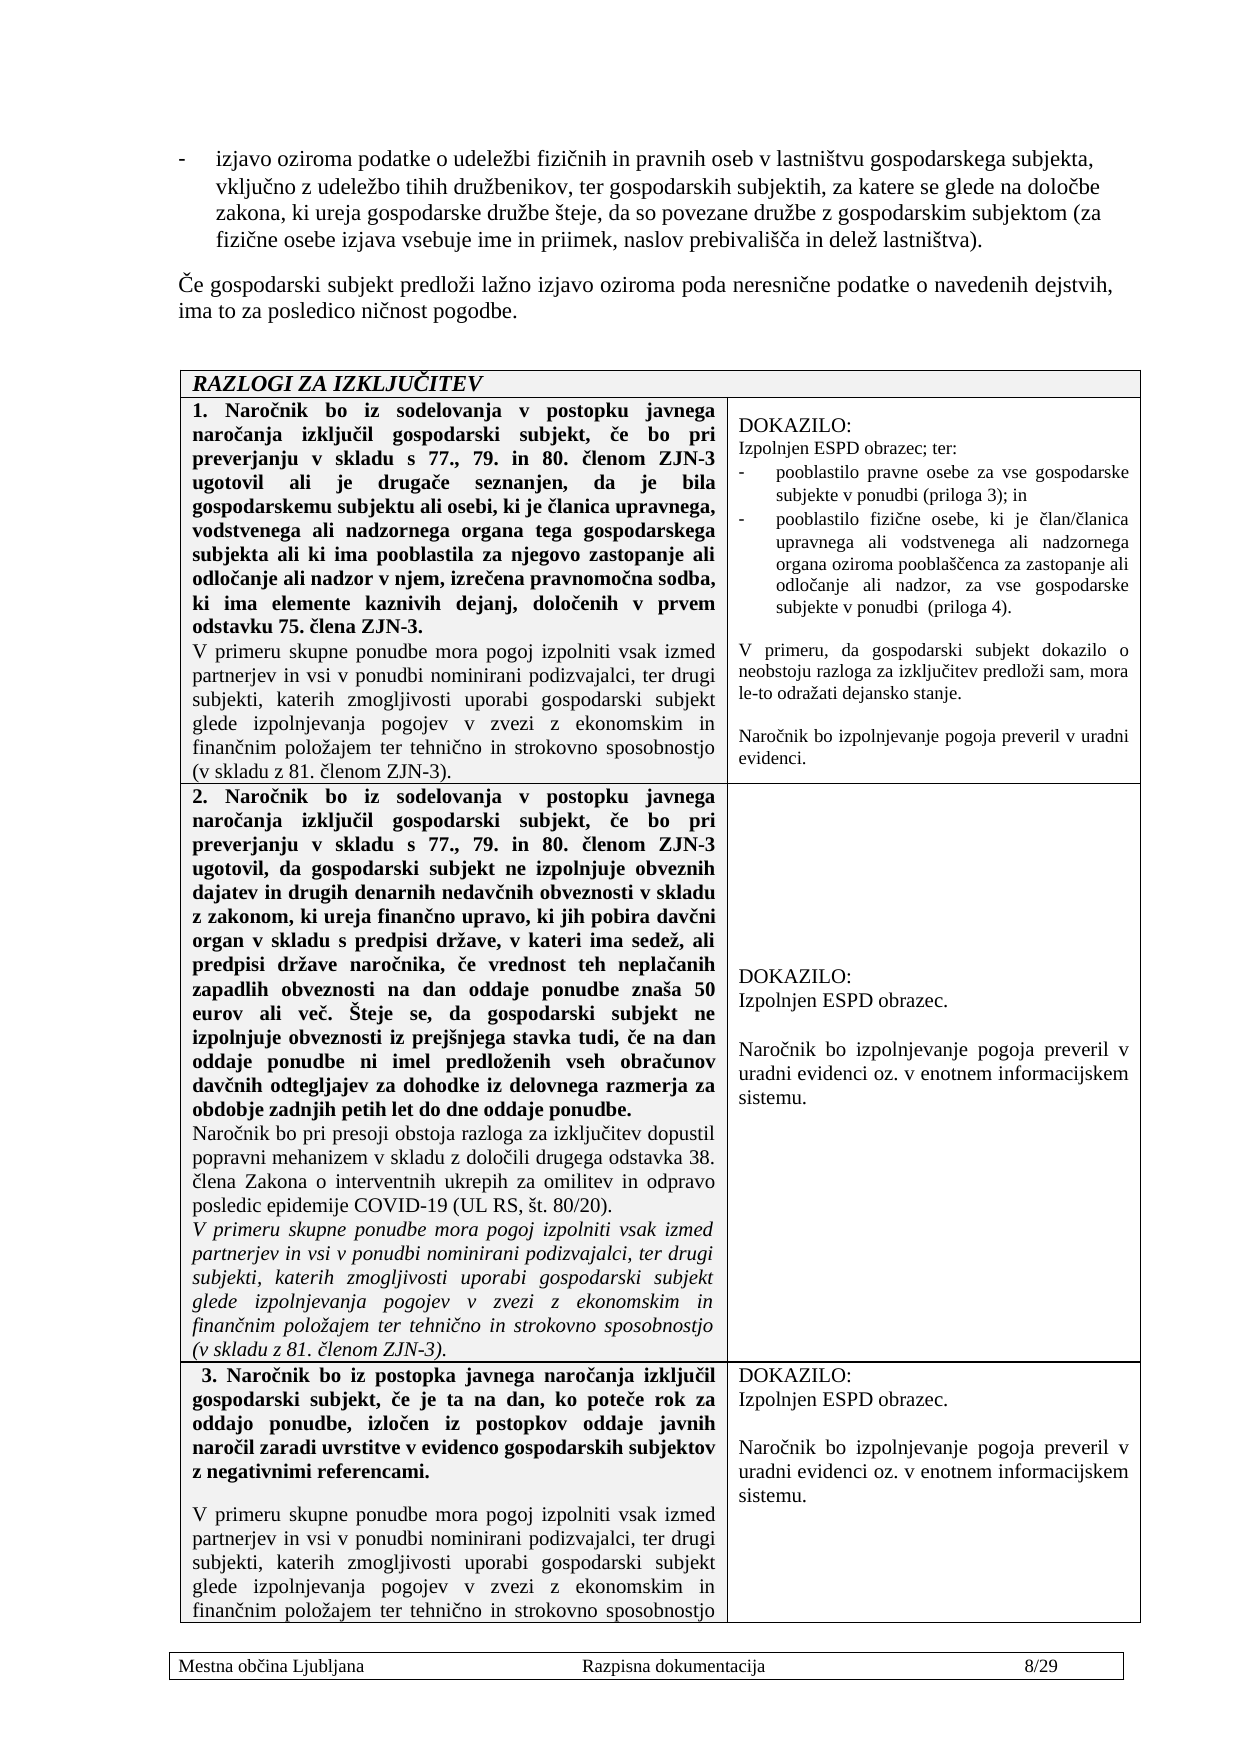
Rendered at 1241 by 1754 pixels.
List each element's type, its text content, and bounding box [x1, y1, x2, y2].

table_cell DOKAZILO: Izpolnjen ESPD obrazec; ter: pooblastilo pravne osebe za vse gospodarske subjekte v ponudbi (priloga 3); in pooblastilo fizične osebe, ki je član/članica upravnega ali vodstvenega ali nadzornega organa oziroma pooblaščenca za zastopanje ali odločanje ali nadzor, za vse gospodarske subjekte v ponudbi (priloga 4). V primeru, da gospodarski subjekt dokazilo o neobstoju razloga za izključitev predloži sam, mora le-to odražati dejansko stanje. Naročnik bo izpolnjevanje pogoja preveril v uradni evidenci. [728, 398, 1140, 783]
table_cell DOKAZILO: Izpolnjen ESPD obrazec. Naročnik bo izpolnjevanje pogoja preveril v uradni evidenci oz. v enotnem informacijskem sistemu. [728, 784, 1140, 1361]
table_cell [728, 1363, 1140, 1622]
table_cell 1. Naročnik bo iz sodelovanja v postopku javnega naročanja izključil gospodarski subjekt, če bo pri preverjanju v skladu s 77., 79. in 80. členom ZJN-3 ugotovil ali je drugače seznanjen, da je bila gospodarskemu subjektu ali osebi, ki je članica upravnega, vodstvenega ali nadzornega organa tega gospodarskega subjekta ali ki ima pooblastila za njegovo zastopanje ali odločanje ali nadzor v njem, izrečena pravnomočna sodba, ki ima elemente kaznivih dejanj, določenih v prvem odstavku 75. člena ZJN-3. V primeru skupne ponudbe mora pogoj izpolniti vsak izmed partnerjev in vsi v ponudbi nominirani podizvajalci, ter drugi subjekti, katerih zmogljivosti uporabi gospodarski subjekt glede izpolnjevanja pogojev v zvezi z ekonomskim in finančnim položajem ter tehnično in strokovno sposobnostjo (v skladu z 81. členom ZJN-3). [181, 398, 727, 783]
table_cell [181, 1363, 727, 1622]
table_cell 2. Naročnik bo iz sodelovanja v postopku javnega naročanja izključil gospodarski subjekt, če bo pri preverjanju v skladu s 77., 79. in 80. členom ZJN-3 ugotovil, da gospodarski subjekt ne izpolnjuje obveznih dajatev in drugih denarnih nedavčnih obveznosti v skladu z zakonom, ki ureja finančno upravo, ki jih pobira davčni organ v skladu s predpisi države, v kateri ima sedež, ali predpisi države naročnika, če vrednost teh neplačanih zapadlih obveznosti na dan oddaje ponudbe znaša 50 eurov ali več. Šteje se, da gospodarski subjekt ne izpolnjuje obveznosti iz prejšnjega stavka tudi, če na dan oddaje ponudbe ni imel predloženih vseh obračunov davčnih odtegljajev za dohodke iz delovnega razmerja za obdobje zadnjih petih let do dne oddaje ponudbe. Naročnik bo pri presoji obstoja razloga za izključitev dopustil popravni mehanizem v skladu z določili drugega odstavka 38. člena Zakona o interventnih ukrepih za omilitev in odpravo posledic epidemije COVID-19 (UL RS, št. 80/20). V primeru skupne ponudbe mora pogoj izpolniti vsak izmed partnerjev in vsi v ponudbi nominirani podizvajalci, ter drugi subjekti, katerih zmogljivosti uporabi gospodarski subjekt glede izpolnjevanja pogojev v zvezi z ekonomskim in finančnim položajem ter tehnično in strokovno sposobnostjo (v skladu z 81. členom ZJN-3). [181, 784, 727, 1361]
text Če gospodarski subjekt predloži lažno izjavo oziroma poda neresnične podatke o navedenih dejstvih, ima to za posledico ničnost pogodbe. [178, 271, 1115, 324]
table_header RAZLOGI ZA IZKLJUČITEV [181, 371, 1140, 397]
list izjavo oziroma podatke o udeležbi fizičnih in pravnih oseb v lastništvu gospodarskega subjekta, vključno z udeležbo tihih družbenikov, ter gospodarskih subjektih, za katere se glede na določbe zakona, ki ureja gospodarske družbe šteje, da so povezane družbe z gospodarskim subjektom (za fizične osebe izjava vsebuje ime in priimek, naslov prebivališča in delež lastništva). [178, 142, 1115, 252]
